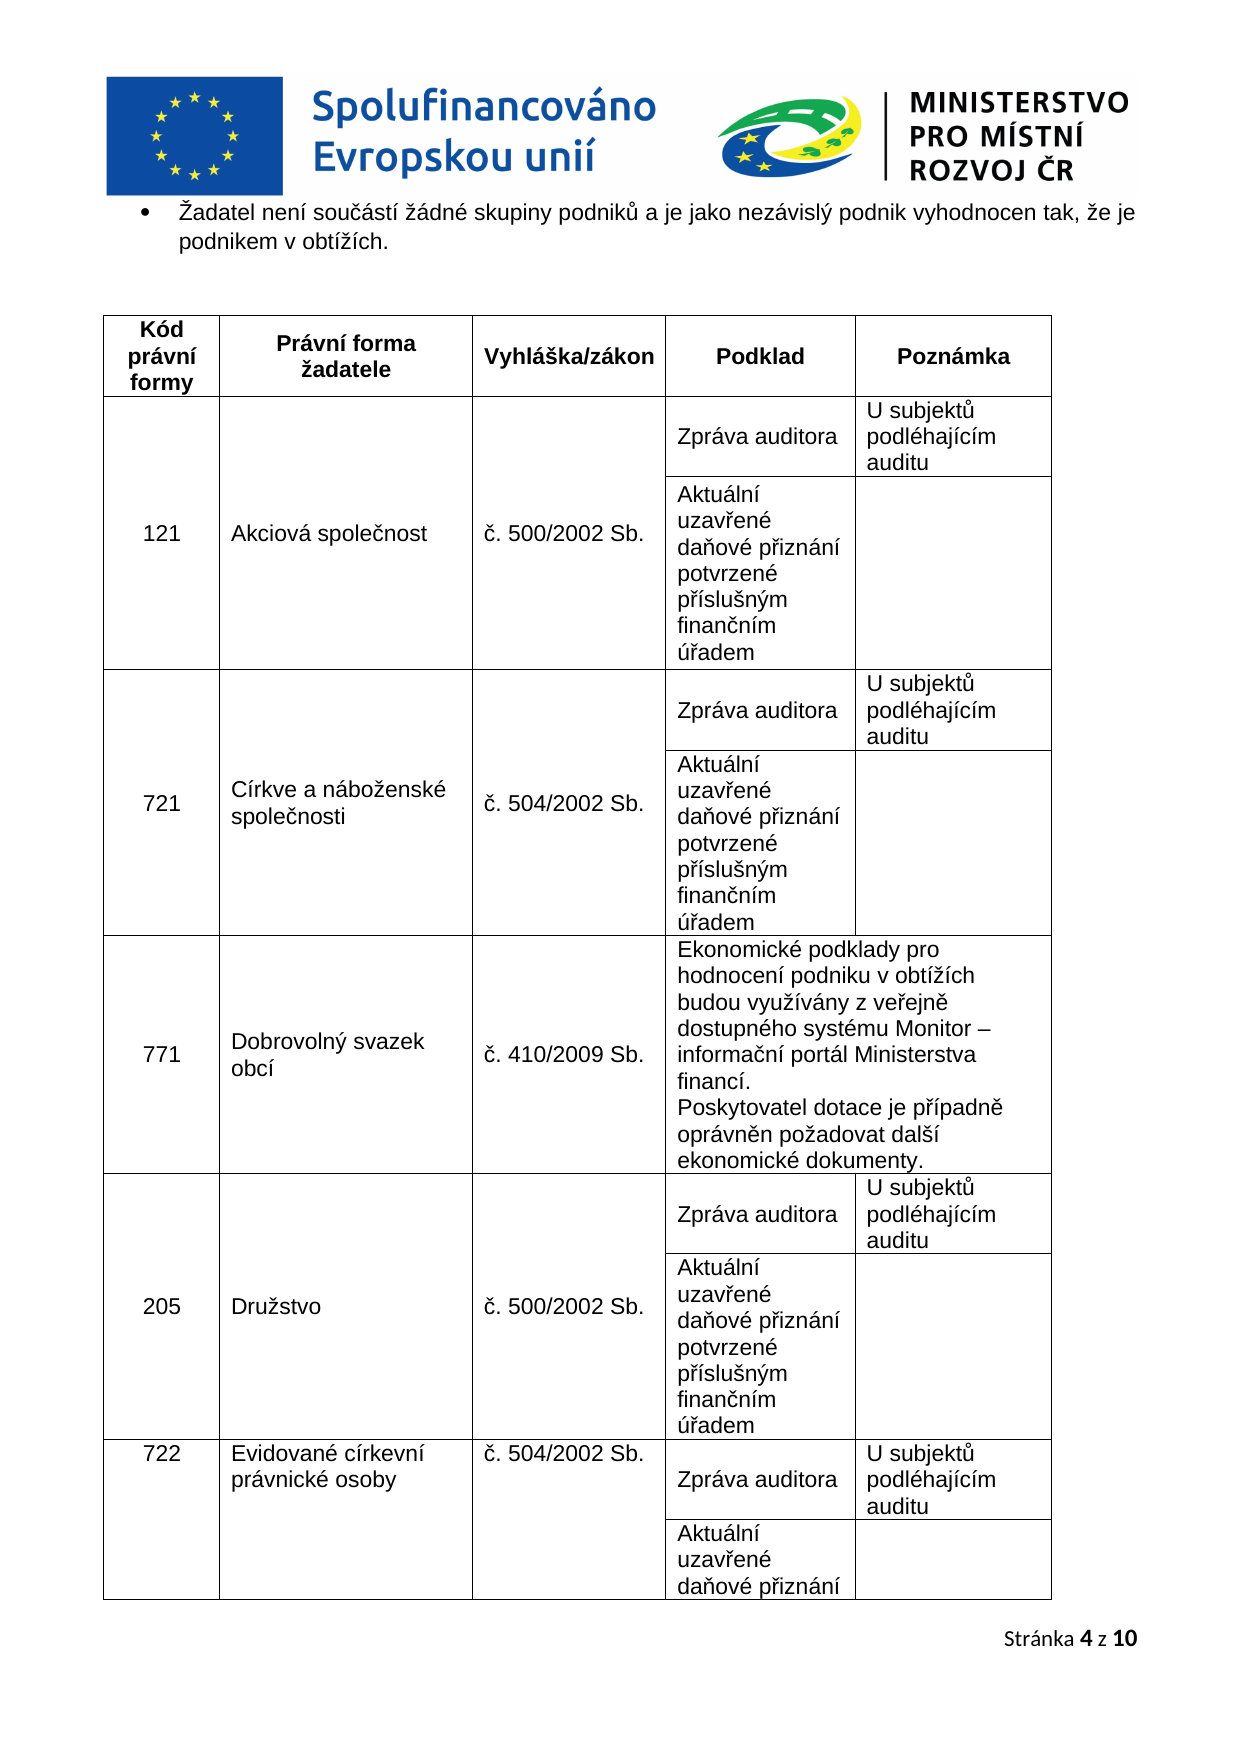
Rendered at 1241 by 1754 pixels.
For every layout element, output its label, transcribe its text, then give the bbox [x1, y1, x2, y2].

table_cell Aktuální uzavřené daňové přiznání potvrzené příslušným finančním úřadem [666, 477, 855, 669]
table_header Podklad [666, 316, 855, 396]
table_cell U subjektů podléhajícím auditu [856, 1174, 1051, 1253]
table_cell 722 [104, 1440, 219, 1599]
table_header Právní forma žadatele [220, 316, 472, 396]
table_cell U subjektů podléhajícím auditu [856, 1440, 1051, 1519]
table_header Poznámka [856, 316, 1051, 396]
table_cell [856, 477, 1051, 669]
table_cell 771 [104, 936, 219, 1173]
table_cell č. 410/2009 Sb. [473, 936, 665, 1173]
table_cell Zpráva auditora [666, 397, 855, 476]
list Žadatel není součástí žádné skupiny podniků a je jako nezávislý podnik vyhodnocen tak, že je podnikem v obtížích. [141, 199, 1137, 254]
table_cell Družstvo [220, 1174, 472, 1439]
table_cell Dobrovolný svazek obcí [220, 936, 472, 1173]
table_header Vyhláška/zákon [473, 316, 665, 396]
table_cell Akciová společnost [220, 397, 472, 669]
table_cell Církve a náboženské společnosti [220, 670, 472, 935]
table_cell Zpráva auditora [666, 670, 855, 749]
table_cell č. 500/2002 Sb. [473, 1174, 665, 1439]
table_cell 721 [104, 670, 219, 935]
table_cell [856, 1520, 1051, 1599]
table_cell Aktuální uzavřené daňové přiznání potvrzené příslušným finančním úřadem [666, 1254, 855, 1439]
table_cell [856, 1254, 1051, 1439]
table_cell U subjektů podléhajícím auditu [856, 670, 1051, 749]
table_cell Zpráva auditora [666, 1174, 855, 1253]
table_cell Zpráva auditora [666, 1440, 855, 1519]
table_cell č. 500/2002 Sb. [473, 397, 665, 669]
table_cell Aktuální uzavřené daňové přiznání potvrzené příslušným finančním úřadem [666, 1520, 855, 1599]
table_cell č. 504/2002 Sb. [473, 670, 665, 935]
table_header Kód právní formy [104, 316, 219, 396]
table_cell [856, 751, 1051, 935]
table_cell Aktuální uzavřené daňové přiznání potvrzené příslušným finančním úřadem [666, 751, 855, 935]
table_cell Ekonomické podklady pro hodnocení podniku v obtížích budou využívány z veřejně dostupného systému Monitor – informační portál Ministerstva financí. Poskytovatel dotace je případně oprávněn požadovat další ekonomické dokumenty. [666, 936, 1051, 1173]
table_cell Evidované církevní právnické osoby [220, 1440, 472, 1599]
picture [103, 73, 1137, 199]
table_cell 205 [104, 1174, 219, 1439]
table_cell U subjektů podléhajícím auditu [856, 397, 1051, 476]
table_cell 121 [104, 397, 219, 669]
table_cell č. 504/2002 Sb. [473, 1440, 665, 1599]
